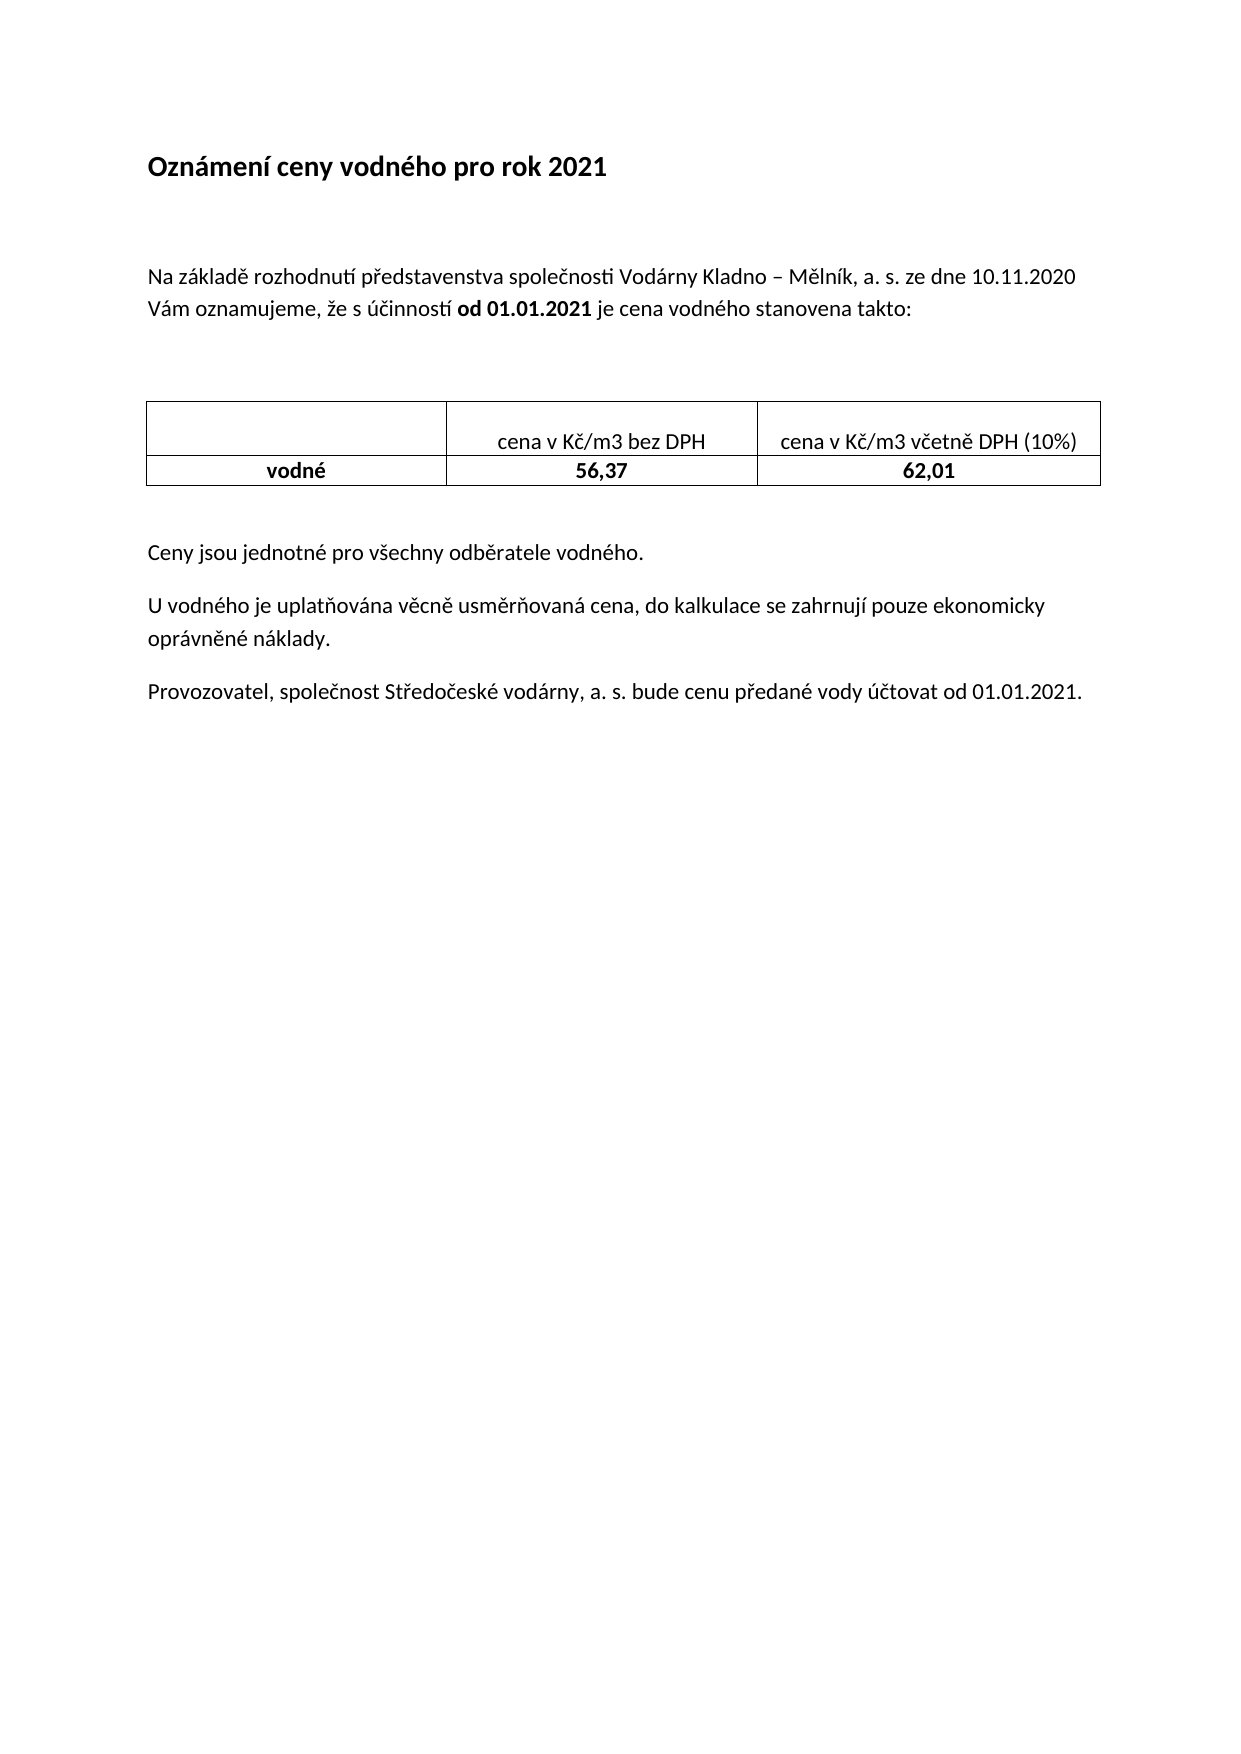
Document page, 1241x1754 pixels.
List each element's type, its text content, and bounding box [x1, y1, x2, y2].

table_cell 56,37 [447, 456, 757, 484]
table_cell cena v Kč/m3 včetně DPH (10%) [758, 428, 1100, 455]
table_cell [147, 428, 446, 455]
table_cell 62,01 [758, 456, 1100, 484]
text U vodného je uplatňována věcně usměrňovaná cena, do kalkulace se zahrnují pouze ekonomicky oprávněné náklady. [148, 592, 1093, 652]
table_cell vodné [147, 456, 446, 484]
table_header [147, 402, 446, 427]
text Oznámení ceny vodného pro rok 2021 [148, 148, 1093, 183]
text Provozovatel, společnost Středočeské vodárny, a. s. bude cenu předané vody účtovat od 01.01.2021. [148, 677, 1093, 705]
table_cell cena v Kč/m3 bez DPH [447, 428, 757, 455]
table_header [447, 402, 757, 427]
text Na základě rozhodnutí představenstva společnosti Vodárny Kladno – Mělník, a. s. ze dne 10.11.2020 Vám oznamujeme, že s účinností od 01.01.2021 je cena vodného stanovena takto: [148, 262, 1093, 323]
text Ceny jsou jednotné pro všechny odběratele vodného. [148, 538, 1093, 567]
table_header [758, 402, 1100, 427]
